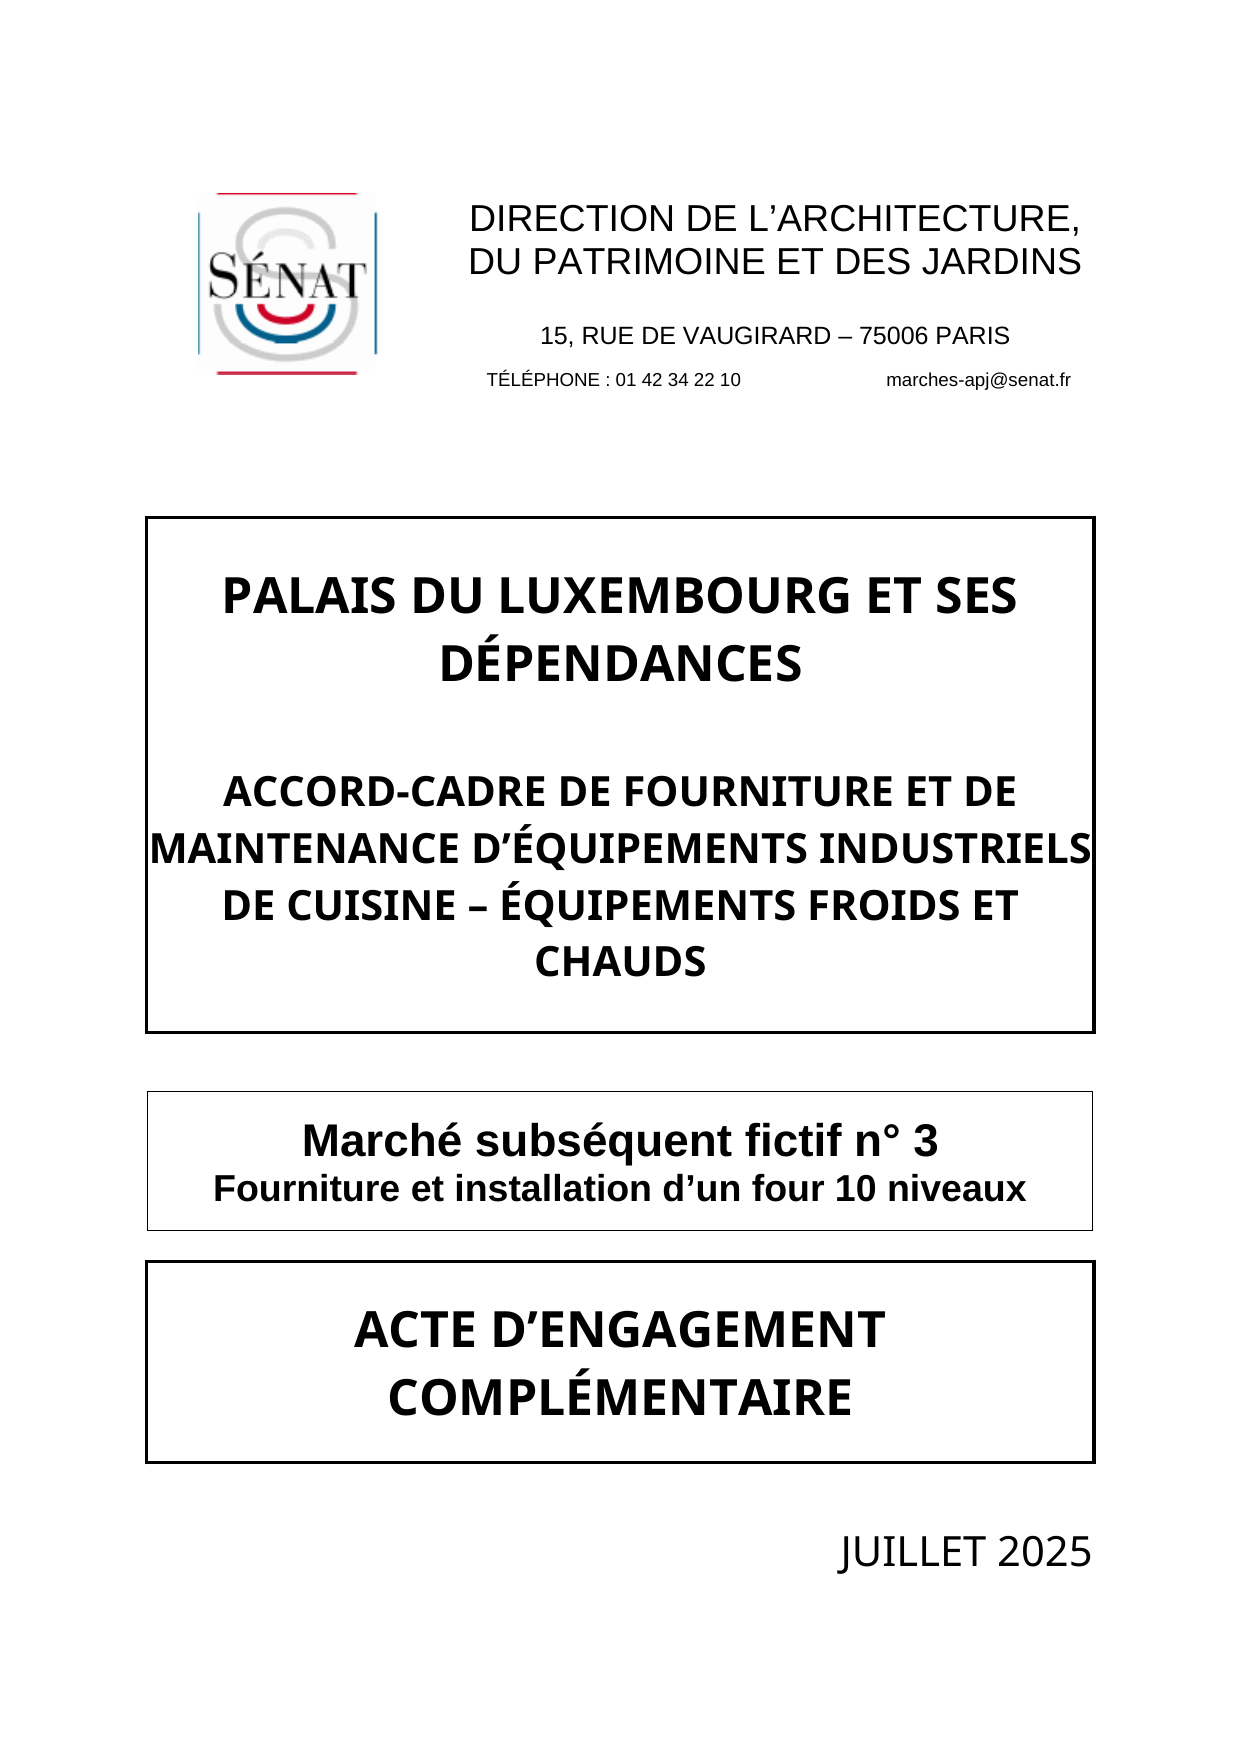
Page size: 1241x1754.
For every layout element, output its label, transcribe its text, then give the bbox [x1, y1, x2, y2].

table_header DIRECTION DE L’ARCHITECTURE, DU PATRIMOINE ET DES JARDINS 15, RUE DE VAUGIRARD – 75006 PARIS TÉLÉPHONE : 01 42 34 22 10 marches-apj@senat.fr [436, 177, 1115, 391]
text accord-cadre de fourniture et de maintenance d’équipements industriels de cuisine – Équipements froids et chauds [148, 717, 1092, 1031]
text Marché subséquent fictif n° 3 [148, 1092, 1092, 1144]
text Fourniture et installation d’un four 10 niveaux [148, 1144, 1092, 1230]
text JUILLET 2025 [148, 1522, 1092, 1579]
table_header [140, 177, 436, 391]
text ACTE D’ENGAGEMENT COMPLÉMENTAIRE [148, 1263, 1092, 1461]
text Palais du Luxembourg et ses dépendances [148, 519, 1092, 697]
